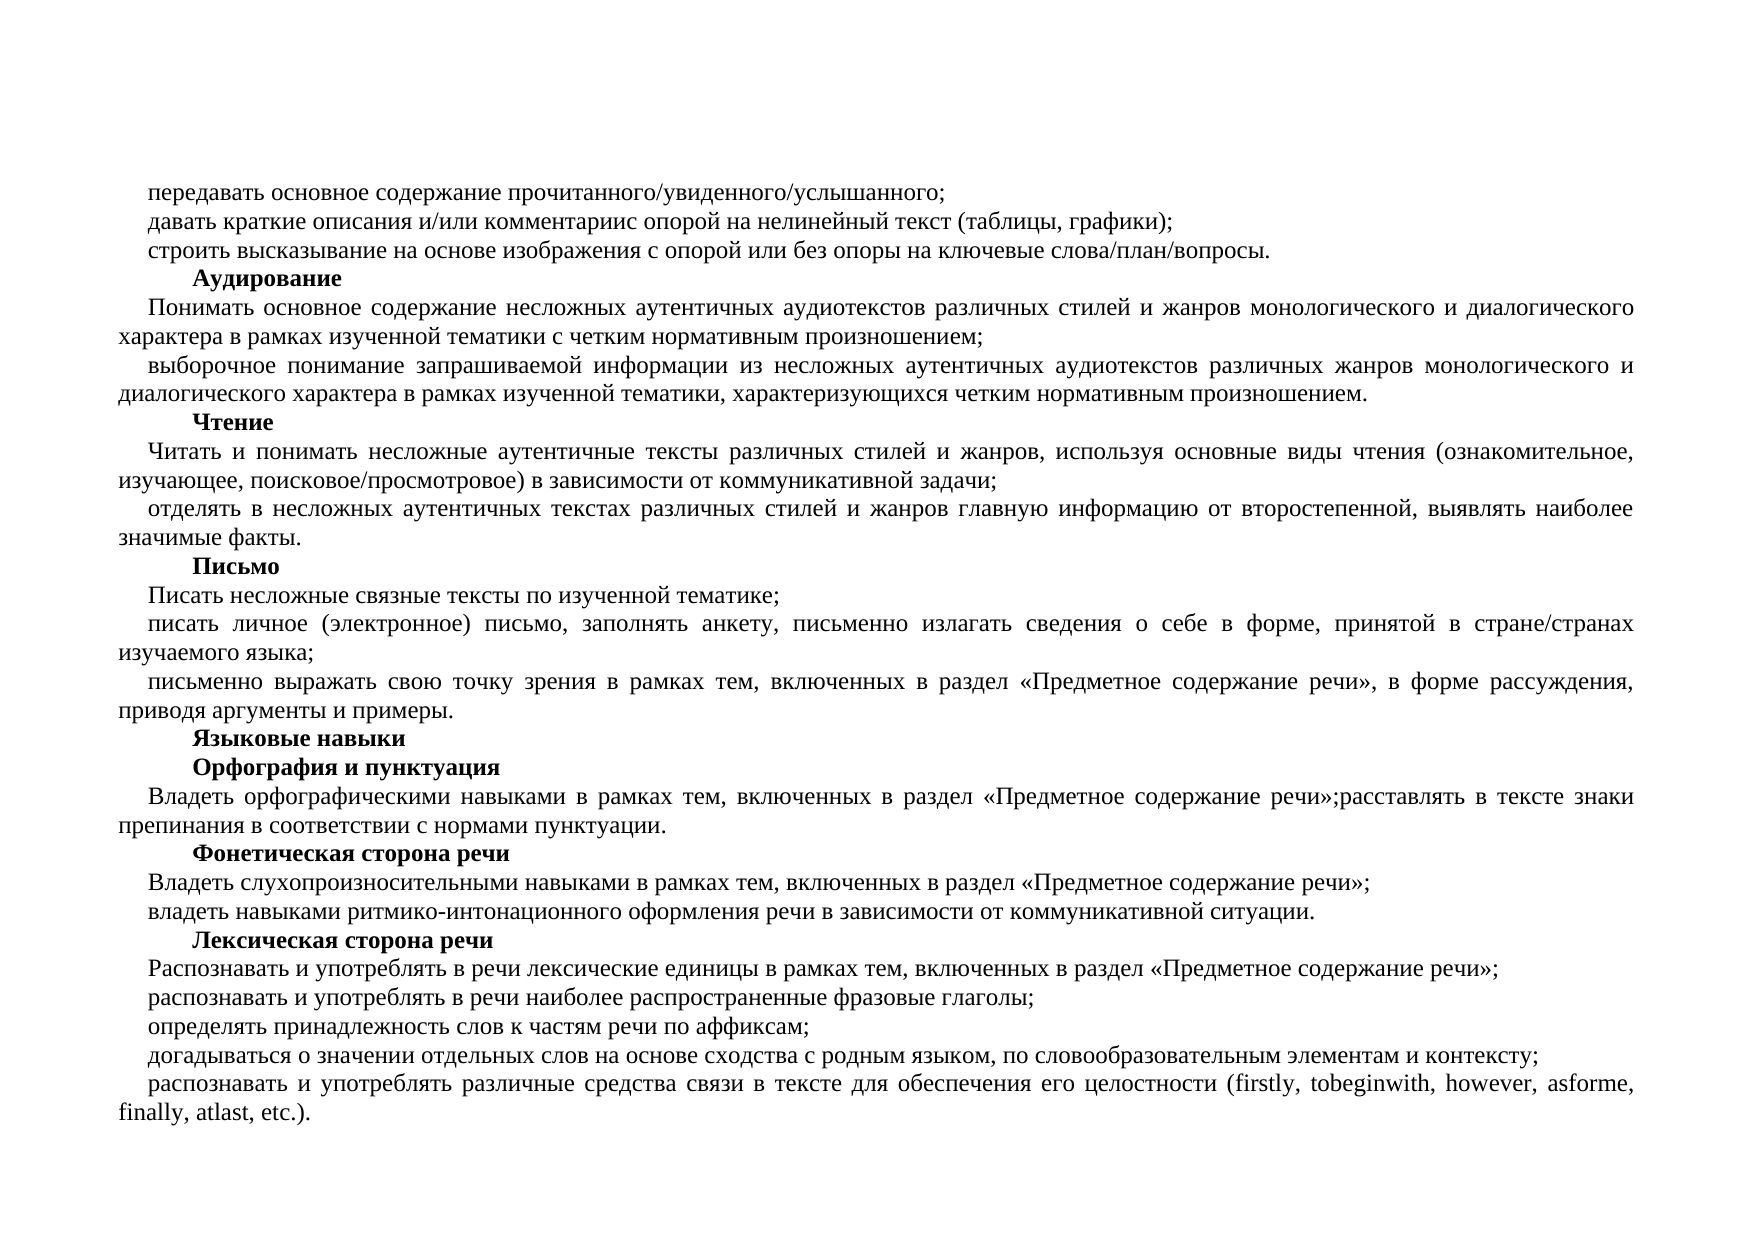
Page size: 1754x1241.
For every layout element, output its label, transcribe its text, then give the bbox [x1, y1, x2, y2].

text Владеть орфографическими навыками в рамках тем, включенных в раздел «Предметное содержание речи»;расставлять в тексте знаки препинания в соответствии с нормами пунктуации. [118, 781, 1636, 838]
text Письмо [118, 551, 1636, 580]
text Чтение [118, 407, 1636, 436]
text Писать несложные связные тексты по изученной тематике; [118, 580, 1636, 608]
text распознавать и употреблять различные средства связи в тексте для обеспечения его целостности (firstly, tobeginwith, however, asforme, finally, atlast, etc.). [118, 1068, 1636, 1126]
text выборочное понимание запрашиваемой информации из несложных аутентичных аудиотекстов различных жанров монологического и диалогического характера в рамках изученной тематики, характеризующихся четким нормативным произношением. [118, 350, 1636, 407]
text Аудирование [118, 263, 1636, 292]
text Фонетическая сторона речи [118, 838, 1636, 867]
text письменно выражать свою точку зрения в рамках тем, включенных в раздел «Предметное содержание речи», в форме рассуждения, приводя аргументы и примеры. [118, 666, 1636, 723]
text Орфография и пунктуация [118, 752, 1636, 781]
text Читать и понимать несложные аутентичные тексты различных стилей и жанров, используя основные виды чтения (ознакомительное, изучающее, поисковое/просмотровое) в зависимости от коммуникативной задачи; [118, 436, 1636, 493]
text Лексическая сторона речи [118, 925, 1636, 953]
text распознавать и употреблять в речи наиболее распространенные фразовые глаголы; [118, 982, 1636, 1011]
text давать краткие описания и/или комментариис опорой на нелинейный текст (таблицы, графики); [118, 206, 1636, 235]
text владеть навыками ритмико-интонационного оформления речи в зависимости от коммуникативной ситуации. [118, 896, 1636, 925]
text писать личное (электронное) письмо, заполнять анкету, письменно излагать сведения о себе в форме, принятой в стране/странах изучаемого языка; [118, 608, 1636, 666]
text определять принадлежность слов к частям речи по аффиксам; [118, 1011, 1636, 1040]
text строить высказывание на основе изображения с опорой или без опоры на ключевые слова/план/вопросы. [118, 235, 1636, 263]
text Распознавать и употреблять в речи лексические единицы в рамках тем, включенных в раздел «Предметное содержание речи»; [118, 953, 1636, 982]
text отделять в несложных аутентичных текстах различных стилей и жанров главную информацию от второстепенной, выявлять наиболее значимые факты. [118, 493, 1636, 551]
text передавать основное содержание прочитанного/увиденного/услышанного; [118, 177, 1636, 206]
text Понимать основное содержание несложных аутентичных аудиотекстов различных стилей и жанров монологического и диалогического характера в рамках изученной тематики с четким нормативным произношением; [118, 292, 1636, 350]
text Владеть слухопроизносительными навыками в рамках тем, включенных в раздел «Предметное содержание речи»; [118, 867, 1636, 896]
text догадываться о значении отдельных слов на основе сходства с родным языком, по словообразовательным элементам и контексту; [118, 1040, 1636, 1068]
text Языковые навыки [118, 723, 1636, 752]
